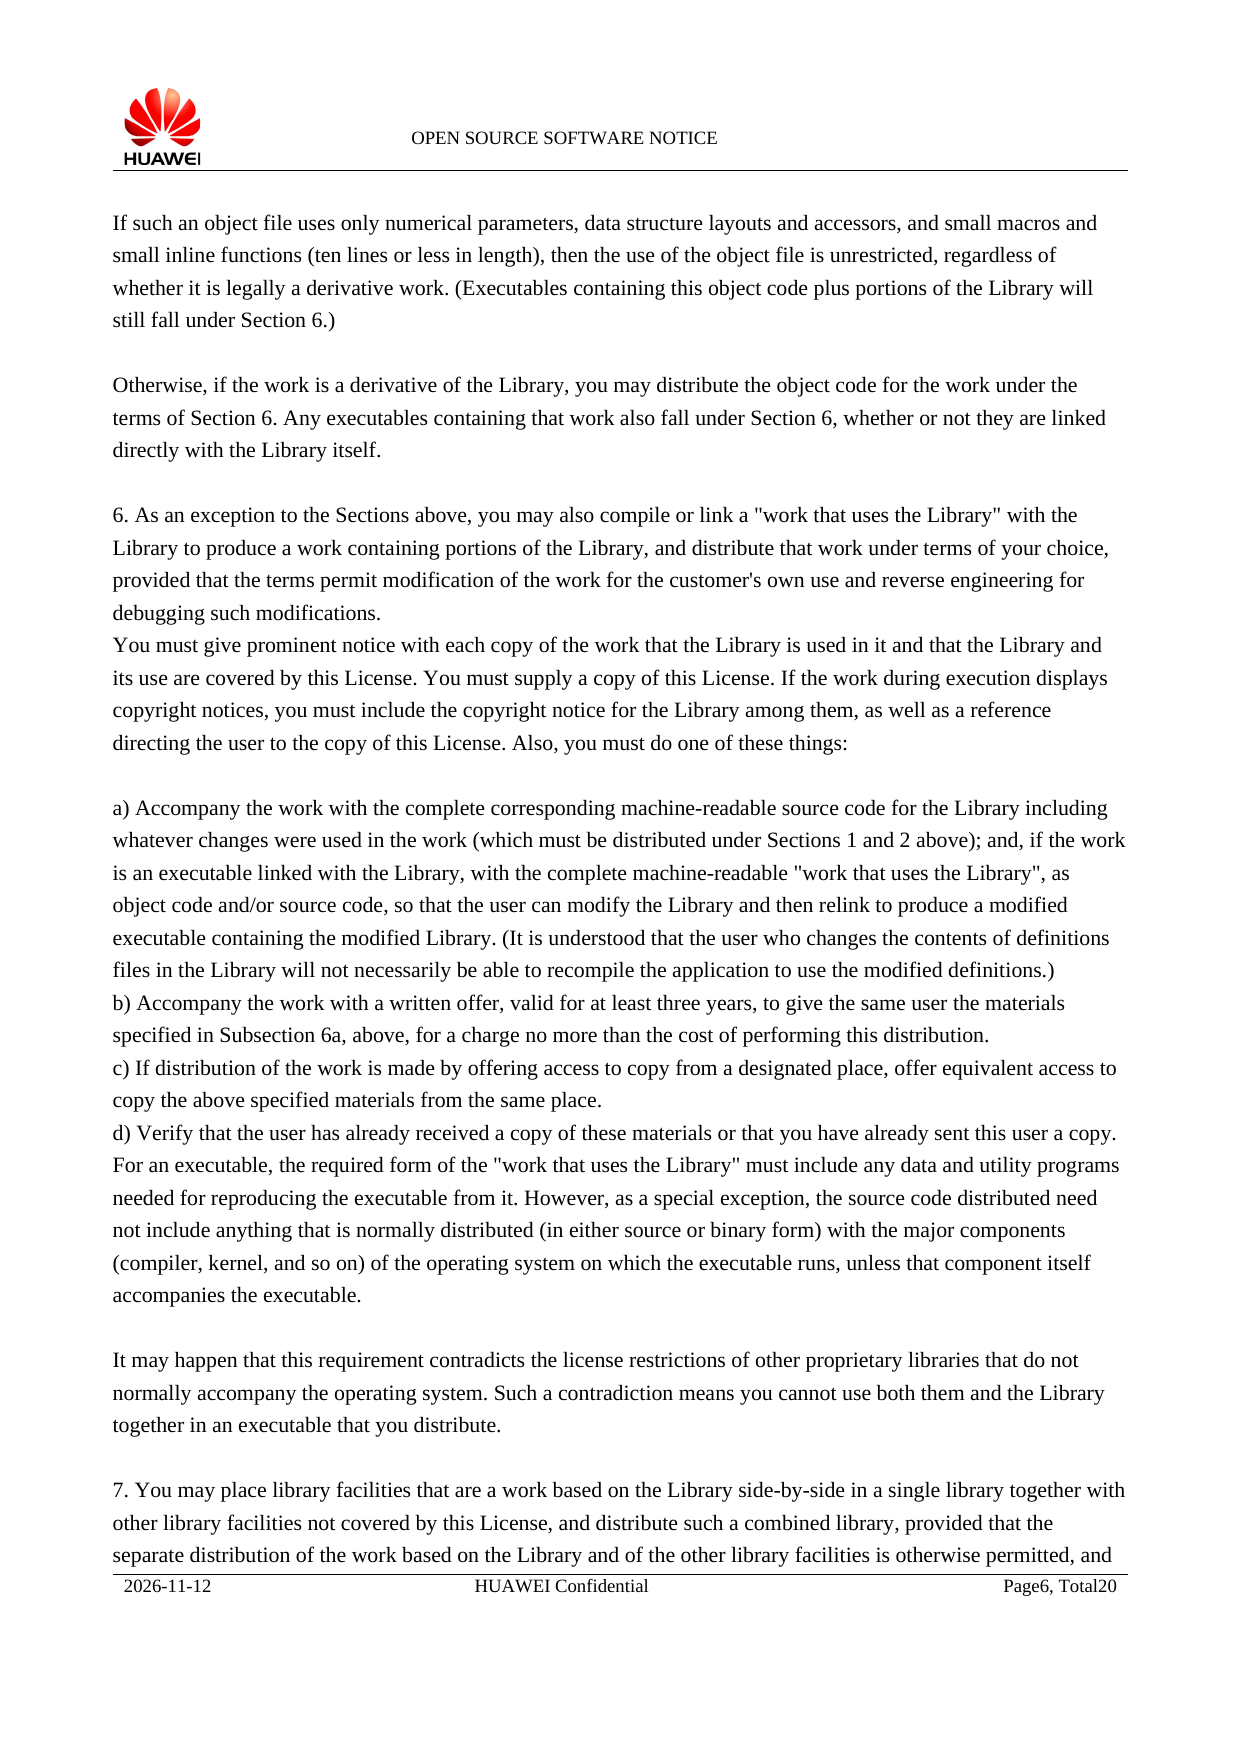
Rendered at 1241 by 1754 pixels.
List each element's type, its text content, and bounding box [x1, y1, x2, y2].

text If such an object file uses only numerical parameters, data structure layouts and accessors, and small macros and small inline functions (ten lines or less in length), then the use of the object file is unrestricted, regardless of whether it is legally a derivative work. (Executables containing this object code plus portions of the Library will still fall under Section 6.) [112, 206, 1128, 336]
text You must give prominent notice with each copy of the work that the Library is used in it and that the Library and its use are covered by this License. You must supply a copy of this License. If the work during execution displays copyright notices, you must include the copyright notice for the Library among them, as well as a reference directing the user to the copy of this License. Also, you must do one of these things: [112, 629, 1128, 759]
text 6. As an exception to the Sections above, you may also compile or link a "work that uses the Library" with the Library to produce a work containing portions of the Library, and distribute that work under terms of your choice, provided that the terms permit modification of the work for the customer's own use and reverse engineering for debugging such modifications. [112, 499, 1128, 629]
text For an executable, the required form of the "work that uses the Library" must include any data and utility programs needed for reproducing the executable from it. However, as a special exception, the source code distributed need not include anything that is normally distributed (in either source or binary form) with the major components (compiler, kernel, and so on) of the operating system on which the executable runs, unless that component itself accompanies the executable. [112, 1149, 1128, 1311]
text Otherwise, if the work is a derivative of the Library, you may distribute the object code for the work under the terms of Section 6. Any executables containing that work also fall under Section 6, whether or not they are linked directly with the Library itself. [112, 369, 1128, 466]
text d) Verify that the user has already received a copy of these materials or that you have already sent this user a copy. [112, 1116, 1128, 1149]
text c) If distribution of the work is made by offering access to copy from a designated place, offer equivalent access to copy the above specified materials from the same place. [112, 1051, 1128, 1116]
text b) Accompany the work with a written offer, valid for at least three years, to give the same user the materials specified in Subsection 6a, above, for a charge no more than the cost of performing this distribution. [112, 986, 1128, 1051]
text It may happen that this requirement contradicts the license restrictions of other proprietary libraries that do not normally accompany the operating system. Such a contradiction means you cannot use both them and the Library together in an executable that you distribute. [112, 1344, 1128, 1441]
picture [124, 88, 201, 165]
text a) Accompany the work with the complete corresponding machine-readable source code for the Library including whatever changes were used in the work (which must be distributed under Sections 1 and 2 above); and, if the work is an executable linked with the Library, with the complete machine-readable "work that uses the Library", as object code and/or source code, so that the user can modify the Library and then relink to produce a modified executable containing the modified Library. (It is understood that the user who changes the contents of definitions files in the Library will not necessarily be able to recompile the application to use the modified definitions.) [112, 791, 1128, 986]
